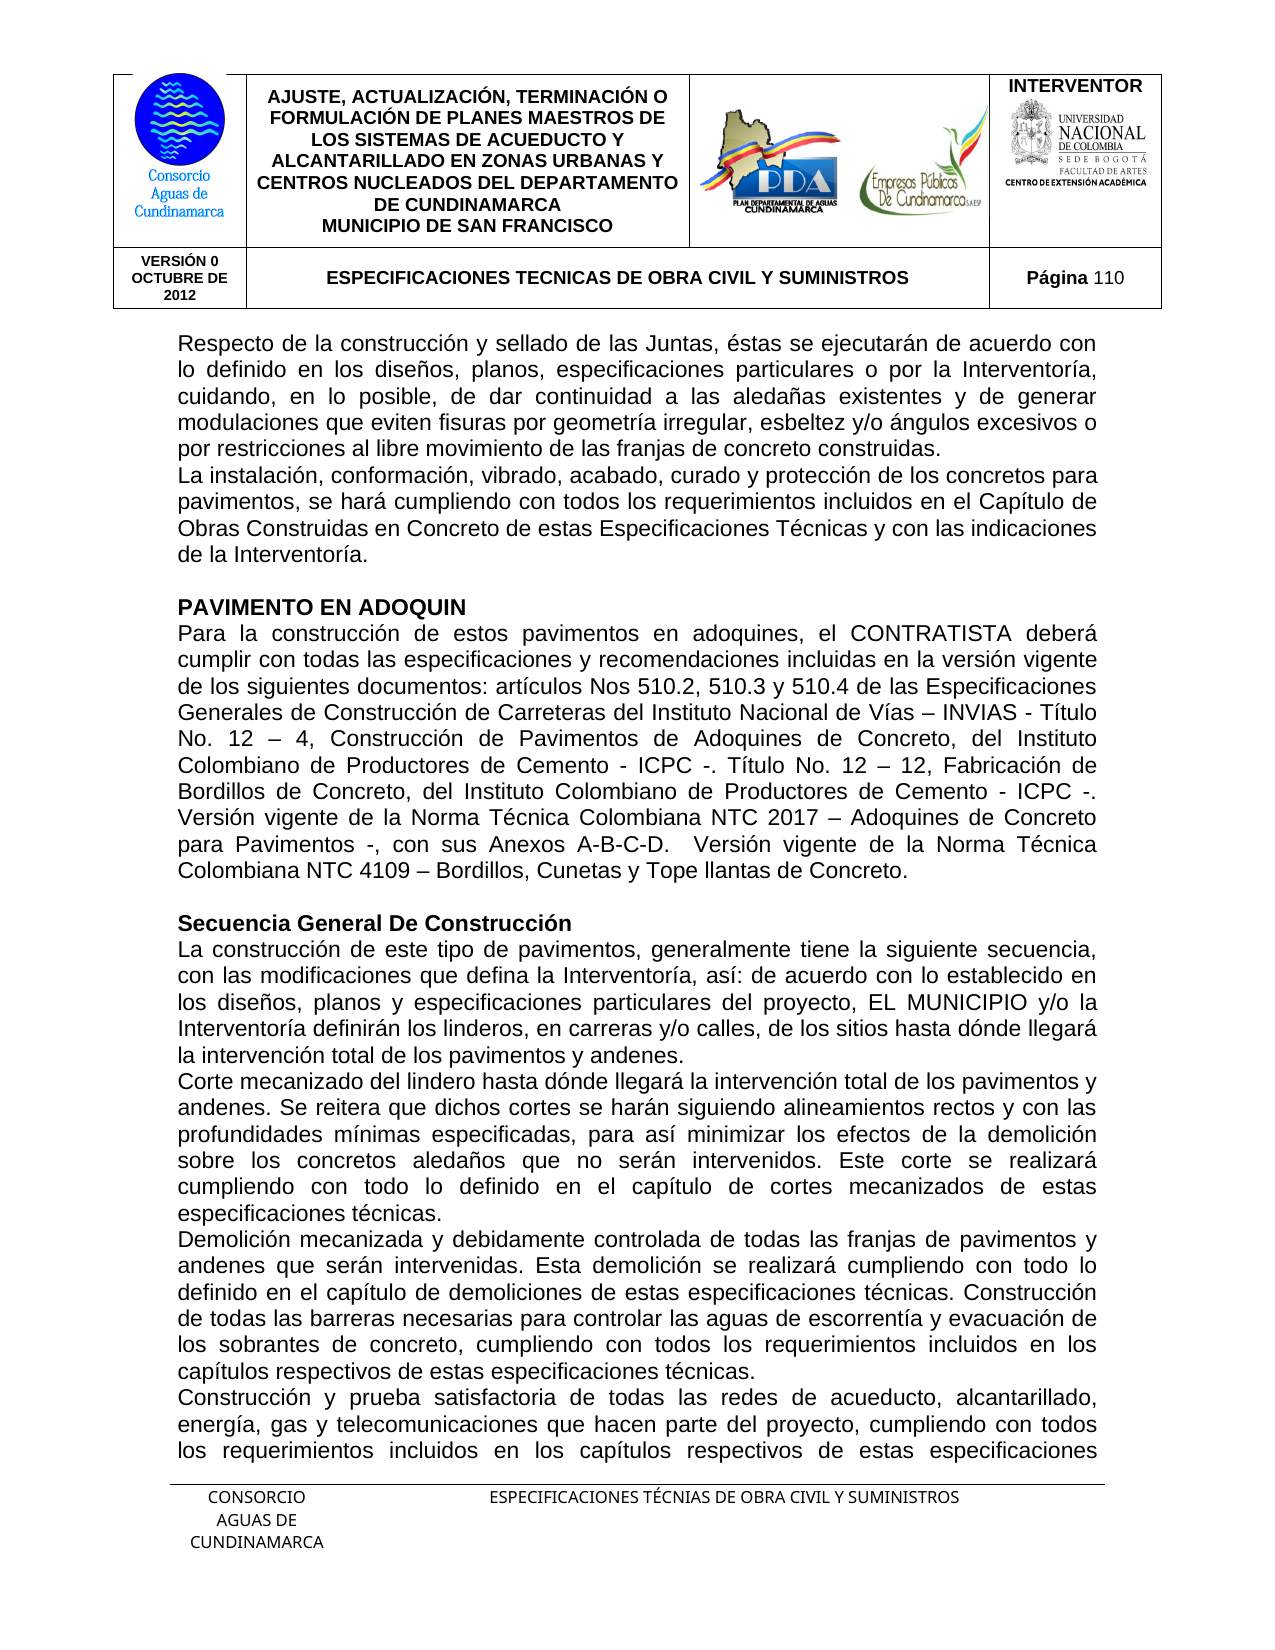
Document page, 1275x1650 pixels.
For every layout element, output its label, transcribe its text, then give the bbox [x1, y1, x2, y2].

picture [699, 108, 841, 214]
text Corte mecanizado del lindero hasta dónde llegará la intervención total de los pavimentos y andenes. Se reitera que dichos cortes se harán siguiendo alineamientos rectos y con las profundidades mínimas especificadas, para así minimizar los efectos de la demolición sobre los concretos aledaños que no serán intervenidos. Este corte se realizará cumpliendo con todo lo definido en el capítulo de cortes mecanizados de estas especificaciones técnicas. [177, 1068, 1098, 1226]
text Demolición mecanizada y debidamente controlada de todas las franjas de pavimentos y andenes que serán intervenidas. Esta demolición se realizará cumpliendo con todo lo definido en el capítulo de demoliciones de estas especificaciones técnicas. Construcción de todas las barreras necesarias para controlar las aguas de escorrentía y evacuación de los sobrantes de concreto, cumpliendo con todos los requerimientos incluidos en los capítulos respectivos de estas especificaciones técnicas. [177, 1226, 1098, 1384]
picture [858, 105, 990, 217]
picture [1001, 96, 1150, 188]
text La instalación, conformación, vibrado, acabado, curado y protección de los concretos para pavimentos, se hará cumpliendo con todos los requerimientos incluidos en el Capítulo de Obras Construidas en Concreto de estas Especificaciones Técnicas y con las indicaciones de la Interventoría. [177, 462, 1098, 567]
text Secuencia General De Construcción [177, 910, 1098, 936]
text La construcción de este tipo de pavimentos, generalmente tiene la siguiente secuencia, con las modificaciones que defina la Interventoría, así: de acuerdo con lo establecido en los diseños, planos y especificaciones particulares del proyecto, EL MUNICIPIO y/o la Interventoría definirán los linderos, en carreras y/o calles, de los sitios hasta dónde llegará la intervención total de los pavimentos y andenes. [177, 936, 1098, 1068]
picture [132, 73, 227, 218]
text Respecto de la construcción y sellado de las Juntas, éstas se ejecutarán de acuerdo con lo definido en los diseños, planos, especificaciones particulares o por la Interventoría, cuidando, en lo posible, de dar continuidad a las aledañas existentes y de generar modulaciones que eviten fisuras por geometría irregular, esbeltez y/o ángulos excesivos o por restricciones al libre movimiento de las franjas de concreto construidas. [177, 330, 1098, 462]
text Para la construcción de estos pavimentos en adoquines, el CONTRATISTA deberá cumplir con todas las especificaciones y recomendaciones incluidas en la versión vigente de los siguientes documentos: artículos Nos 510.2, 510.3 y 510.4 de las Especificaciones Generales de Construcción de Carreteras del Instituto Nacional de Vías – INVIAS - Título No. 12 – 4, Construcción de Pavimentos de Adoquines de Concreto, del Instituto Colombiano de Productores de Cemento - ICPC -. Título No. 12 – 12, Fabricación de Bordillos de Concreto, del Instituto Colombiano de Productores de Cemento - ICPC -. Versión vigente de la Norma Técnica Colombiana NTC 2017 – Adoquines de Concreto para Pavimentos -, con sus Anexos A-B-C-D. Versión vigente de la Norma Técnica Colombiana NTC 4109 – Bordillos, Cunetas y Tope llantas de Concreto. [177, 620, 1098, 883]
text PAVIMENTO EN ADOQUIN [177, 593, 1098, 620]
